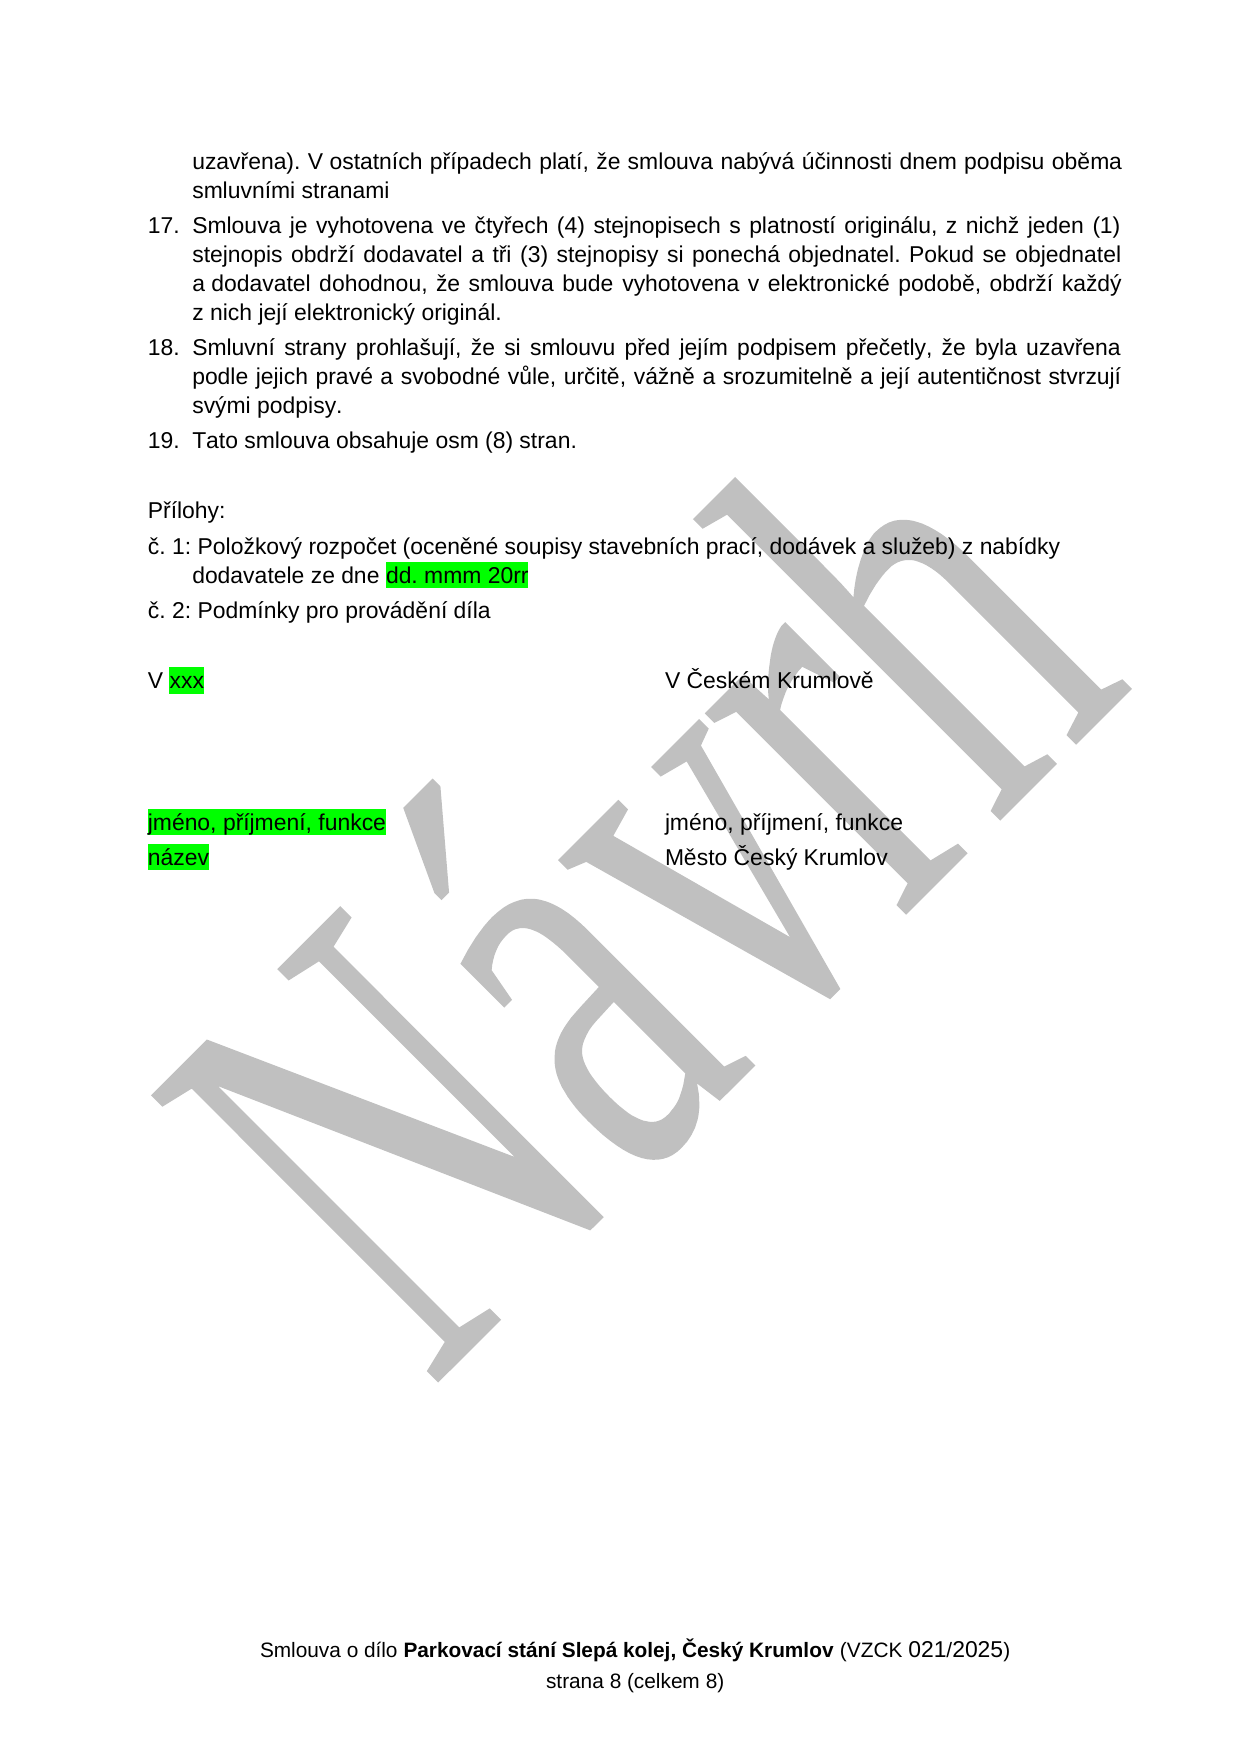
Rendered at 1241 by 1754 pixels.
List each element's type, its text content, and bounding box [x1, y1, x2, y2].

text č. 1: Položkový rozpočet (oceněné soupisy stavebních prací, dodávek a služeb) z nabídky dodavatele ze dne dd. mmm 20rr [148, 533, 1122, 588]
text název Město Český Krumlov [209, 844, 1122, 870]
text Přílohy: [148, 497, 1122, 524]
list Smluvní strany prohlašují, že si smlouvu před jejím podpisem přečetly, že byla uzavřena podle jejich pravé a svobodné vůle, určitě, vážně a srozumitelně a její autentičnost stvrzují svými podpisy. [148, 334, 1122, 418]
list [148, 148, 1122, 203]
list Smlouva je vyhotovena ve čtyřech (4) stejnopisech s platností originálu, z nichž jeden (1) stejnopis obdrží dodavatel a tři (3) stejnopisy si ponechá objednatel. Pokud se objednatel a dodavatel dohodnou, že smlouva bude vyhotovena v elektronické podobě, obdrží každý z nich její elektronický originál. [148, 212, 1122, 325]
text jméno, příjmení, funkce jméno, příjmení, funkce [386, 809, 1122, 835]
list Tato smlouva obsahuje osm (8) stran. [148, 427, 1122, 453]
text č. 2: Podmínky pro provádění díla [148, 597, 1122, 623]
text V xxx V Českém Krumlově [204, 667, 1122, 694]
